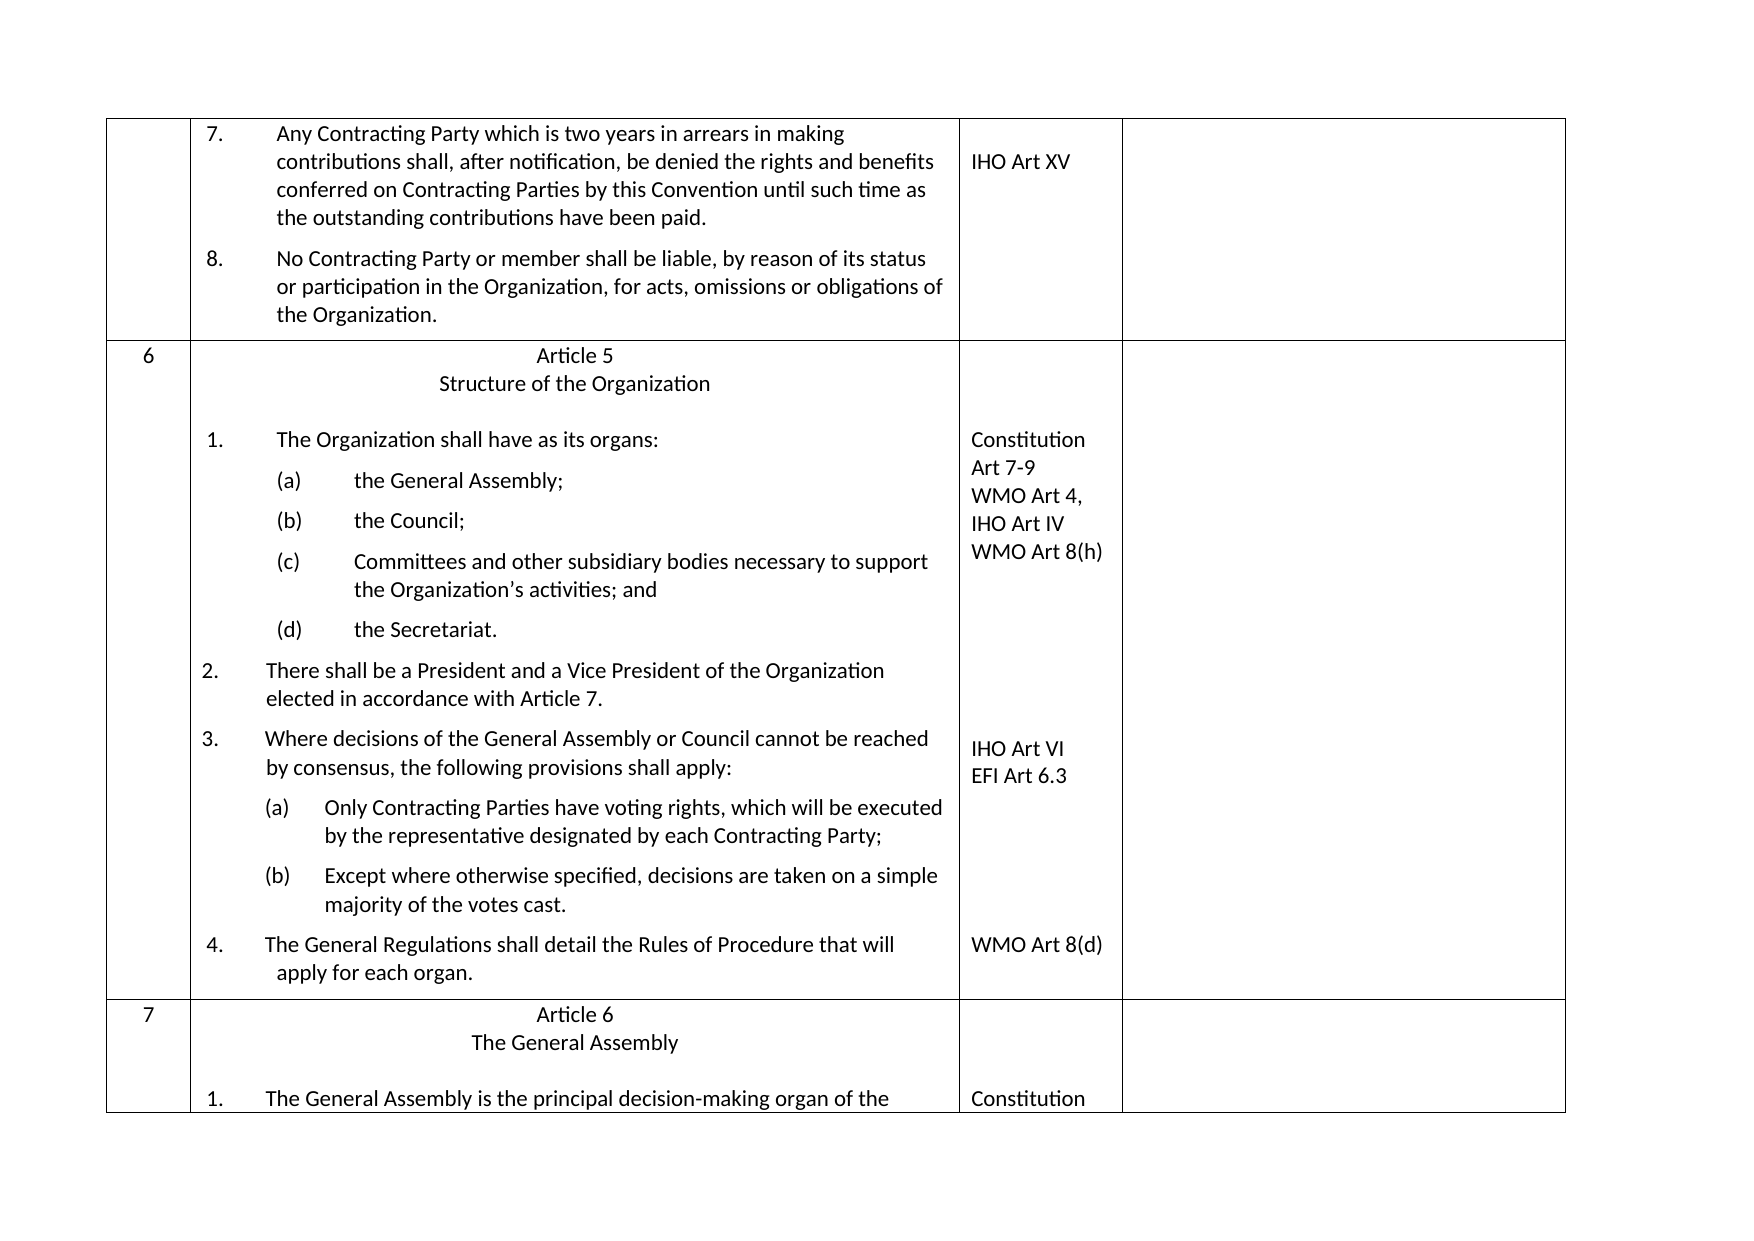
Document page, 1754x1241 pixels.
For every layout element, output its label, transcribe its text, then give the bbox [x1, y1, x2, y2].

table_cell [191, 119, 959, 340]
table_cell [1123, 1000, 1565, 1112]
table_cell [1123, 119, 1565, 340]
table_cell 5 [107, 119, 190, 340]
table_cell Article 5 Structure of the Organization The Organization shall have as its organs: the General Assembly; the Council; Committees and other subsidiary bodies necessary to support the Organization’s activities; and the Secretariat. 2. There shall be a President and a Vice President of the Organization elected in accordance with Article 7. 3. Where decisions of the General Assembly or Council cannot be reached by consensus, the following provisions shall apply: (a) Only Contracting Parties have voting rights, which will be executed by the representative designated by each Contracting Party; (b) Except where otherwise specified, decisions are taken on a simple majority of the votes cast. The General Regulations shall detail the Rules of Procedure that will apply for each organ. [191, 341, 959, 999]
table_cell [1123, 341, 1565, 999]
table_cell Constitution Art 7-9 WMO Art 4, IHO Art IV WMO Art 8(h) IHO Art VI EFI Art 6.3 WMO Art 8(d) [960, 341, 1122, 999]
table_cell 7 [107, 1000, 190, 1112]
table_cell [191, 1000, 959, 1112]
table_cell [960, 1000, 1122, 1112]
table_cell 6 [107, 341, 190, 999]
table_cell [960, 119, 1122, 340]
